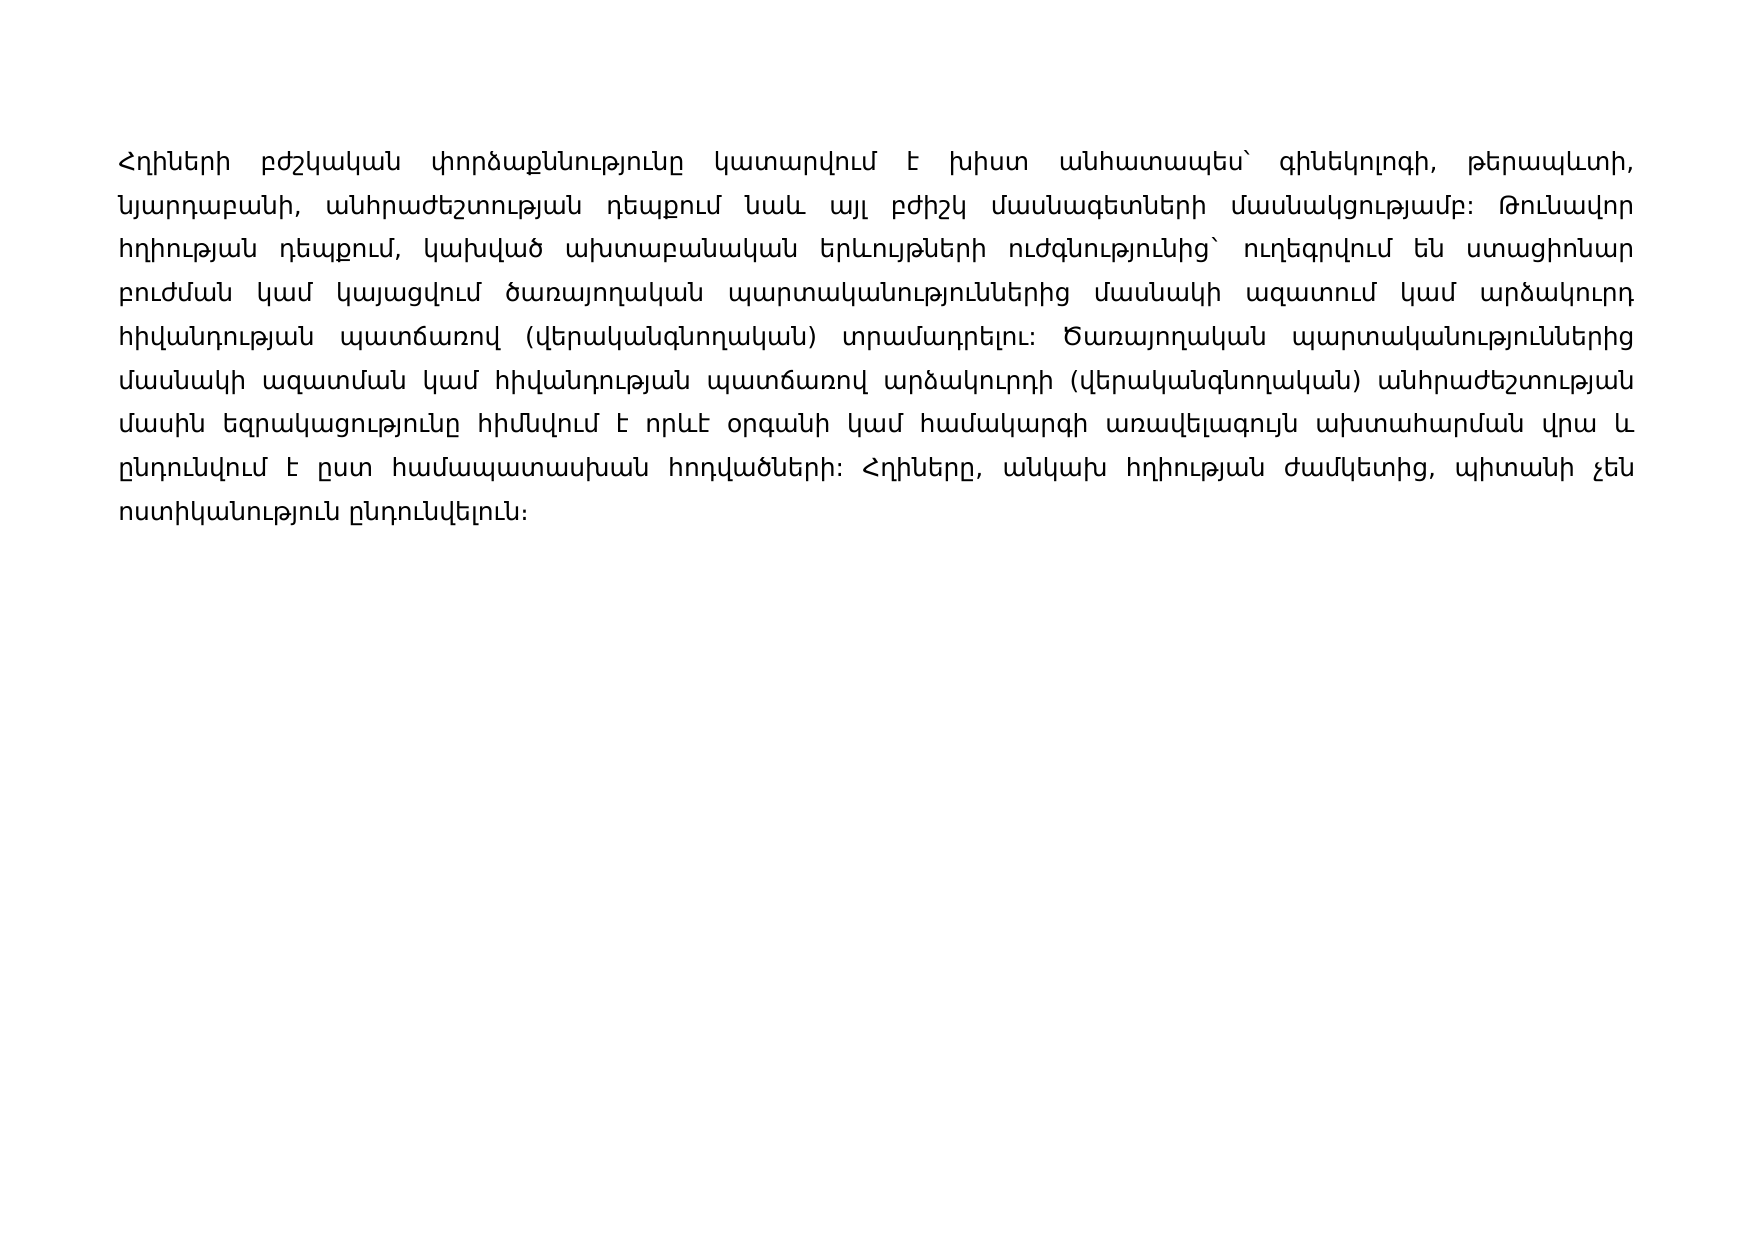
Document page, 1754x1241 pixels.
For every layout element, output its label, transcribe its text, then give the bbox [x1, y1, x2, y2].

text Հղիների բժշկական փորձաքննությունը կատարվում է խիստ անհատապես՝ գինեկոլոգի, թերապևտի, նյարդաբանի, անհրաժեշտության դեպքում նաև այլ բժիշկ մասնագետների մասնակցությամբ: Թունավոր հղիության դեպքում, կախված ախտաբանական երևույթների ուժգնությունից` ուղեգրվում են ստացիոնար բուժման կամ կայացվում ծառայողական պարտականություններից մասնակի ազատում կամ արձակուրդ հիվանդության պատճառով (վերականգնողական) տրամադրելու: Ծառայողական պարտականություններից մասնակի ազատման կամ հիվանդության պատճառով արձակուրդի (վերականգնողական) անհրաժեշտության մասին եզրակացությունը հիմնվում է որևէ օրգանի կամ համակարգի առավելագույն ախտահարման վրա և ընդունվում է ըստ համապատասխան հոդվածների: Հղիները, անկախ հղիության ժամկետից, պիտանի չեն ոստիկանություն ընդունվելուն։ [118, 147, 1636, 526]
